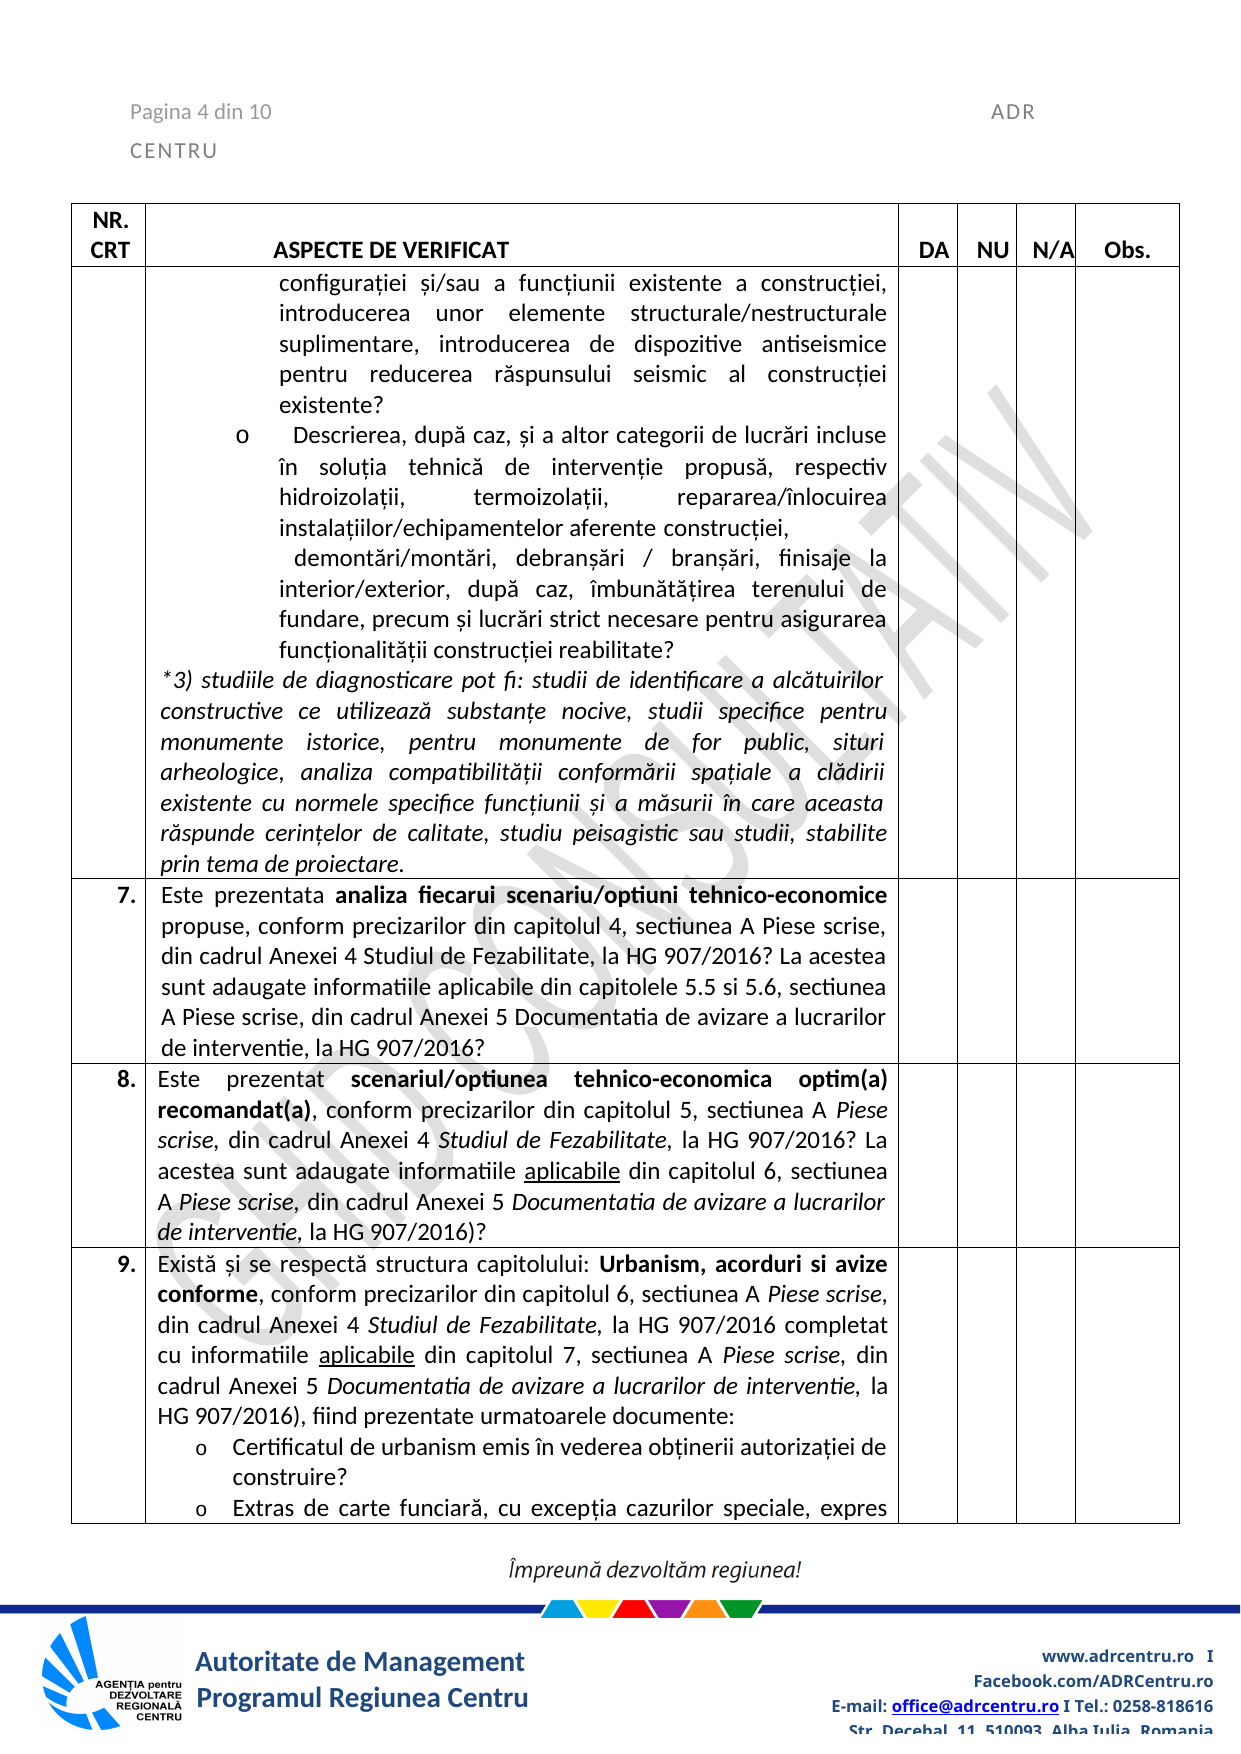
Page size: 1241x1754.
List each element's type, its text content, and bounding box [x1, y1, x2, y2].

table_cell [958, 1248, 1016, 1522]
table_cell Este prezentata analiza fiecarui scenariu/optiuni tehnico-economice propuse, conform precizarilor din capitolul 4, sectiunea A Piese scrise, din cadrul Anexei 4 Studiul de Fezabilitate, la HG 907/2016? La acestea sunt adaugate informatiile aplicabile din capitolele 5.5 si 5.6, sectiunea A Piese scrise, din cadrul Anexei 5 Documentatia de avizare a lucrarilor de interventie, la HG 907/2016? [146, 879, 898, 1062]
table_cell [899, 1064, 957, 1247]
picture [495, 1556, 814, 1583]
table_header NU [958, 204, 1016, 266]
table_cell [1017, 267, 1075, 878]
table_cell [72, 879, 145, 1062]
table_cell [899, 879, 957, 1062]
table_cell [1076, 1248, 1179, 1522]
table_cell [1076, 1064, 1179, 1247]
table_cell [958, 879, 1016, 1062]
table_cell [958, 1064, 1016, 1247]
table_cell [1017, 1064, 1075, 1247]
table_cell [899, 1248, 957, 1522]
picture [574, 1600, 1241, 1618]
table_header Obs. [1076, 204, 1179, 266]
table_cell [899, 267, 957, 878]
table_cell [958, 267, 1016, 878]
table_cell [1017, 879, 1075, 1062]
table_cell [72, 1248, 145, 1522]
table_cell [1076, 267, 1179, 878]
table_cell Este prezentat scenariul/optiunea tehnico-economica optim(a) recomandat(a), conform precizarilor din capitolul 5, sectiunea A Piese scrise, din cadrul Anexei 4 Studiul de Fezabilitate, la HG 907/2016? La acestea sunt adaugate informatiile aplicabile din capitolul 6, sectiunea A Piese scrise, din cadrul Anexei 5 Documentatia de avizare a lucrarilor de interventie, la HG 907/2016)? [146, 1064, 898, 1247]
picture [0, 1600, 550, 1730]
table_header NR. CRT [72, 204, 145, 266]
table_cell [1076, 879, 1179, 1062]
table_header ASPECTE DE VERIFICAT [146, 204, 898, 266]
table_header DA [899, 204, 957, 266]
table_header N/A [1017, 204, 1075, 266]
table_cell [1017, 1248, 1075, 1522]
table_cell [72, 1064, 145, 1247]
